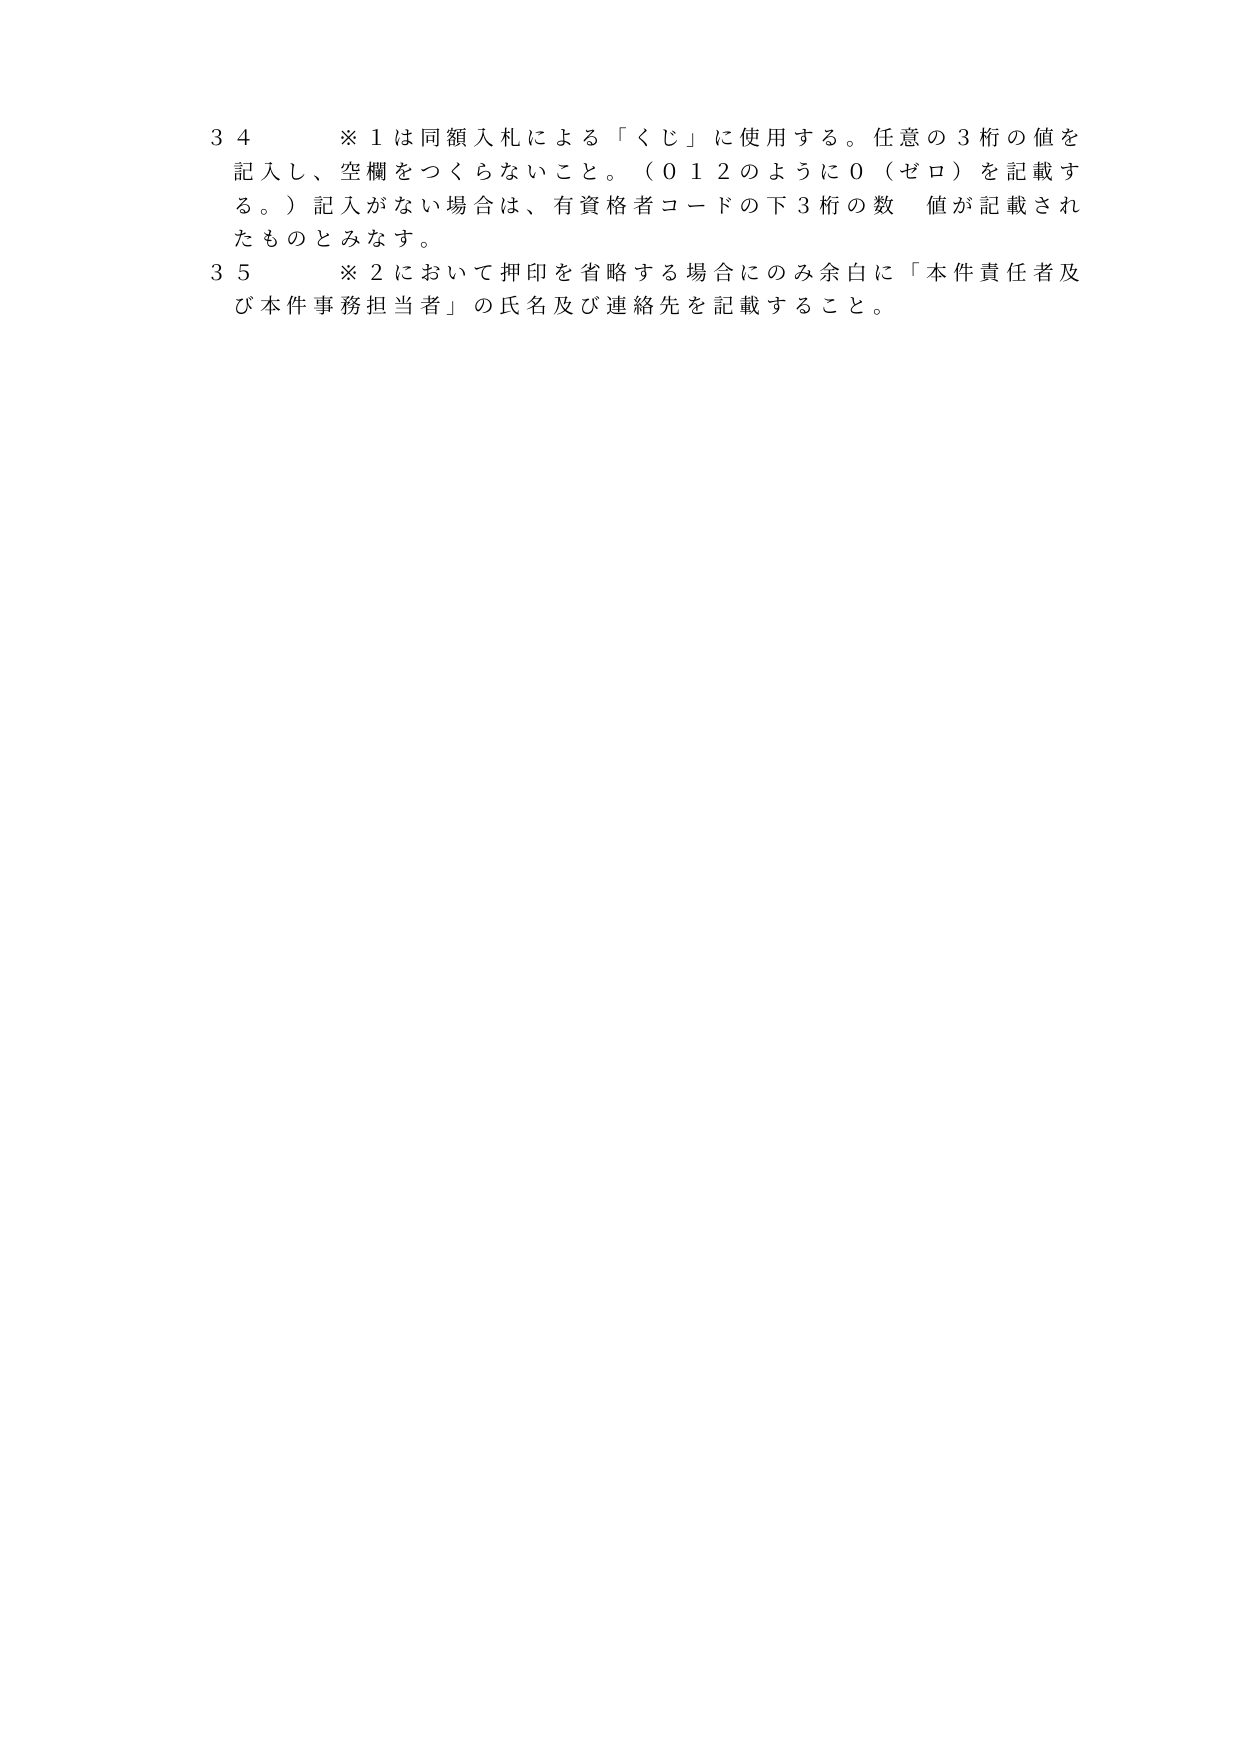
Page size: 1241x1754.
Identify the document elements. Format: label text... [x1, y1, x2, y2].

list ※２において押印を省略する場合にのみ余白に「本件責任者及び本件事務担当者」の氏名及び連絡先を記載すること。 [198, 254, 1087, 322]
list ※１は同額入札による「くじ」に使用する。任意の３桁の値を記入し、空欄をつくらないこと。（０１２のように０（ゼロ）を記載する。）記入がない場合は、有資格者コードの下３桁の数 値が記載されたものとみなす。 [198, 120, 1087, 254]
